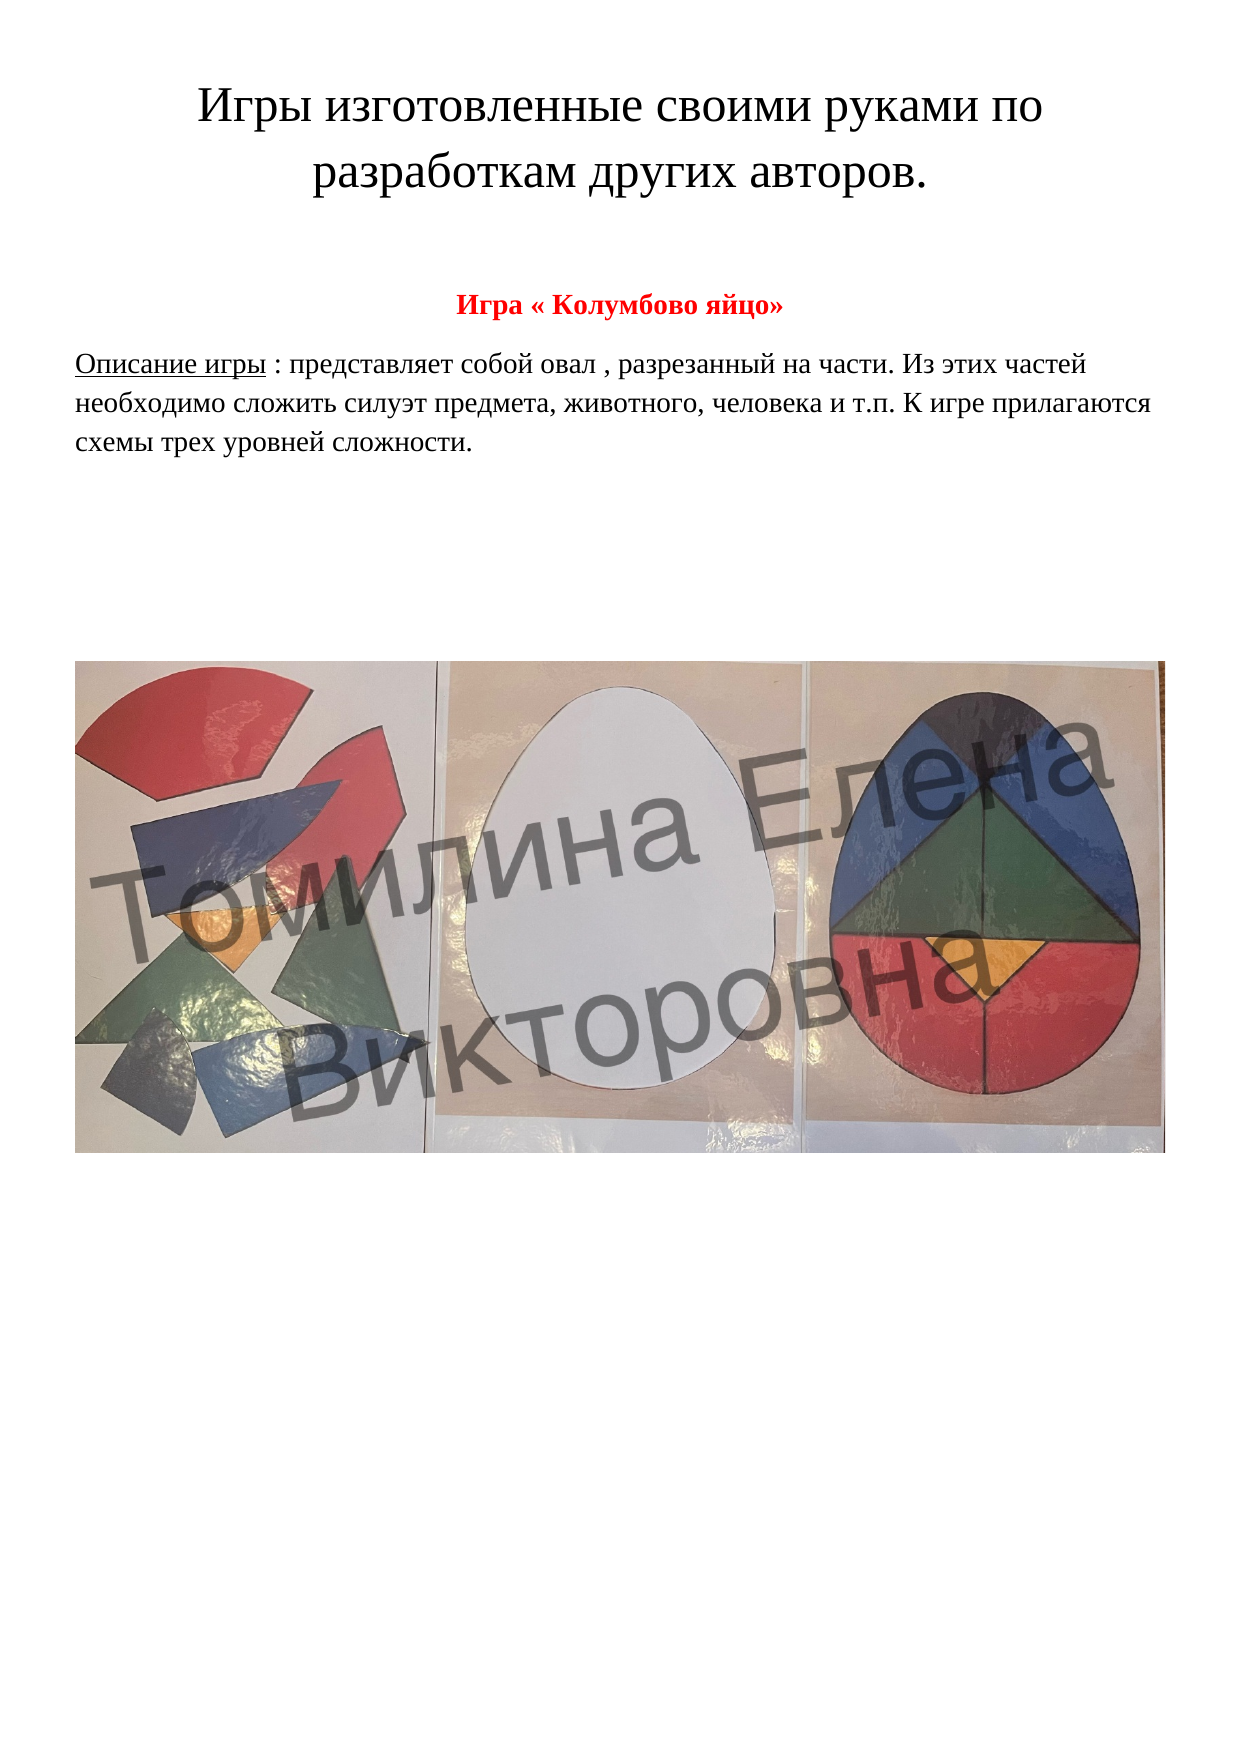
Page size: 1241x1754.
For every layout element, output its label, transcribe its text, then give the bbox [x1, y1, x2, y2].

text Описание игры : представляет собой овал , разрезанный на части. Из этих частей необходимо сложить силуэт предмета, животного, человека и т.п. К игре прилагаются схемы трех уровней сложности. [75, 347, 1165, 457]
picture [75, 661, 1166, 1153]
text Игра « Колумбово яйцо» [75, 287, 1165, 321]
text Игры изготовленные своими руками по разработкам других авторов. [75, 75, 1165, 198]
